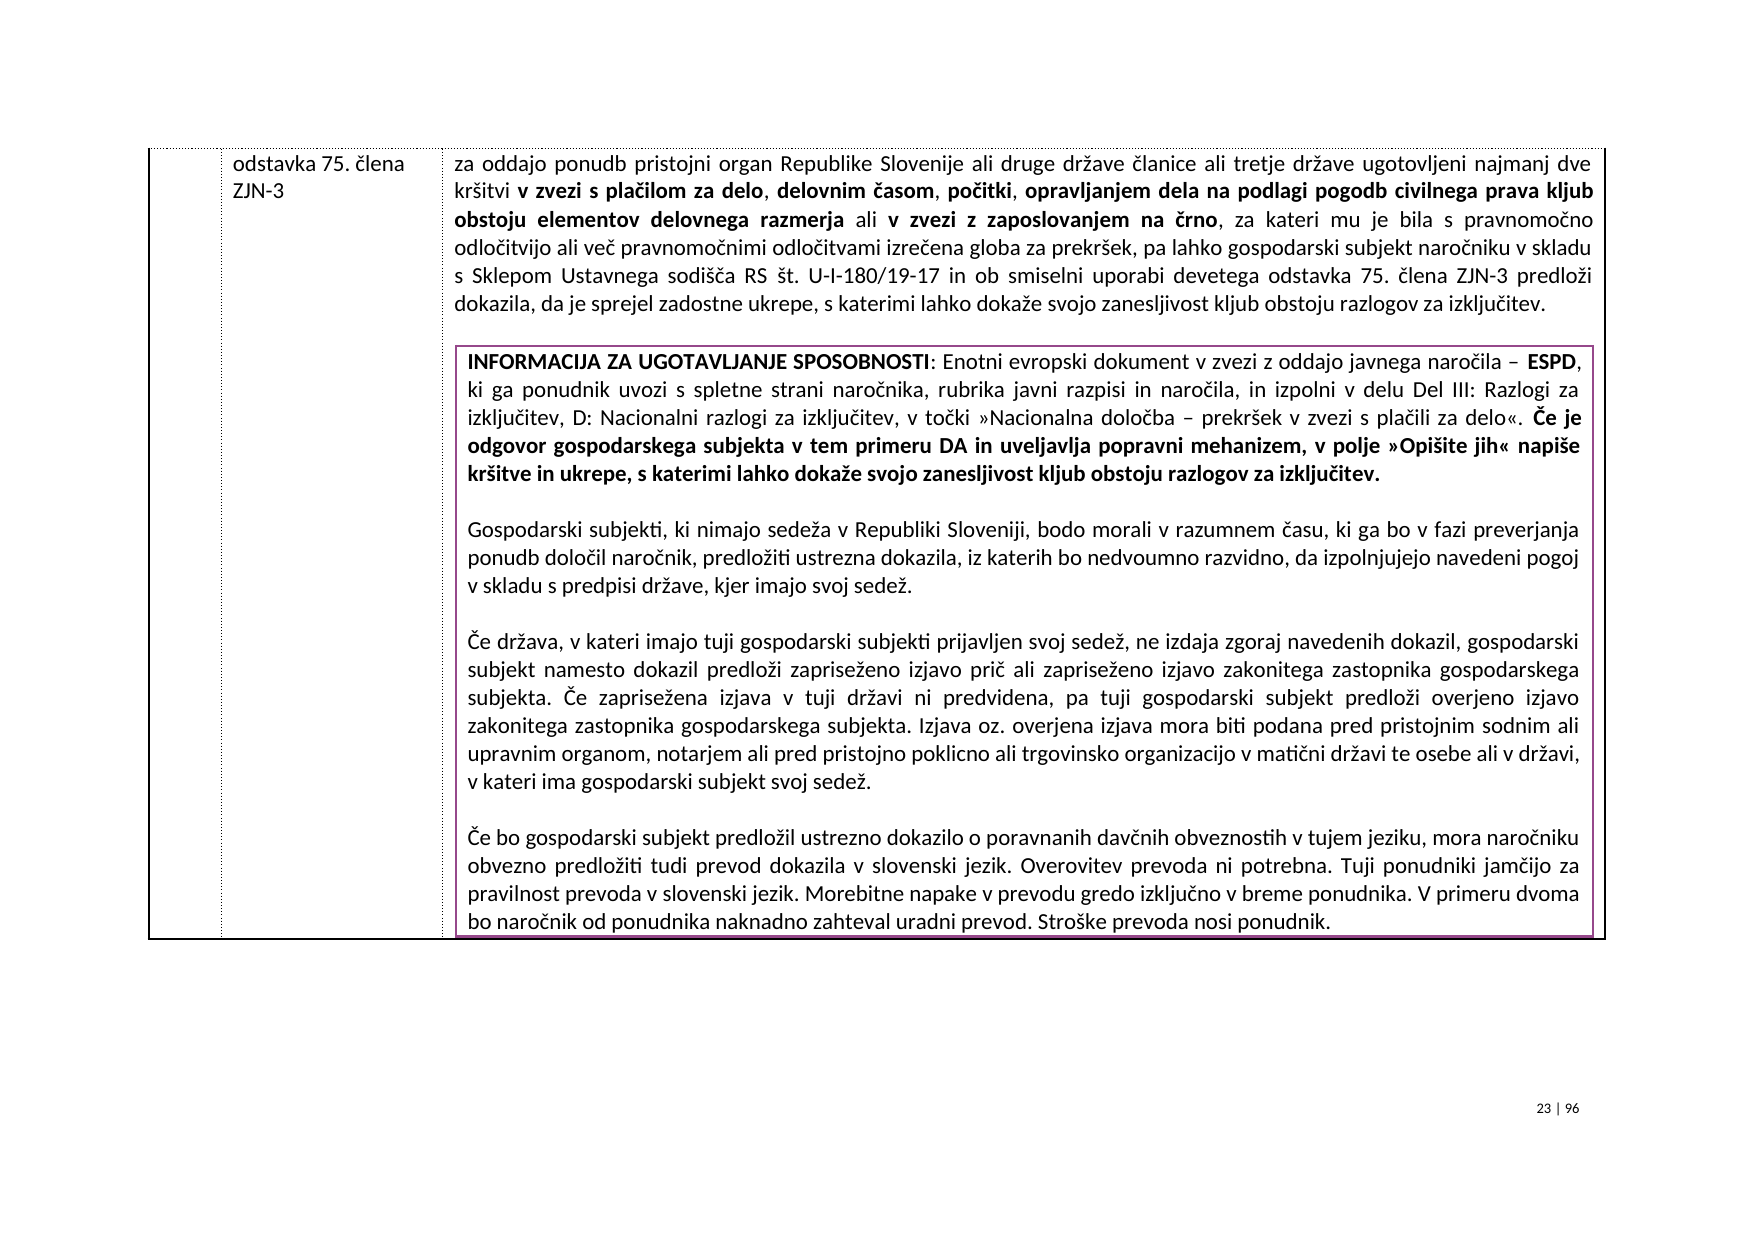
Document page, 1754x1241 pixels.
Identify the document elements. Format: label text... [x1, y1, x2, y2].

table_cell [443, 148, 1604, 937]
table_cell 4. [150, 148, 221, 937]
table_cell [221, 148, 443, 937]
